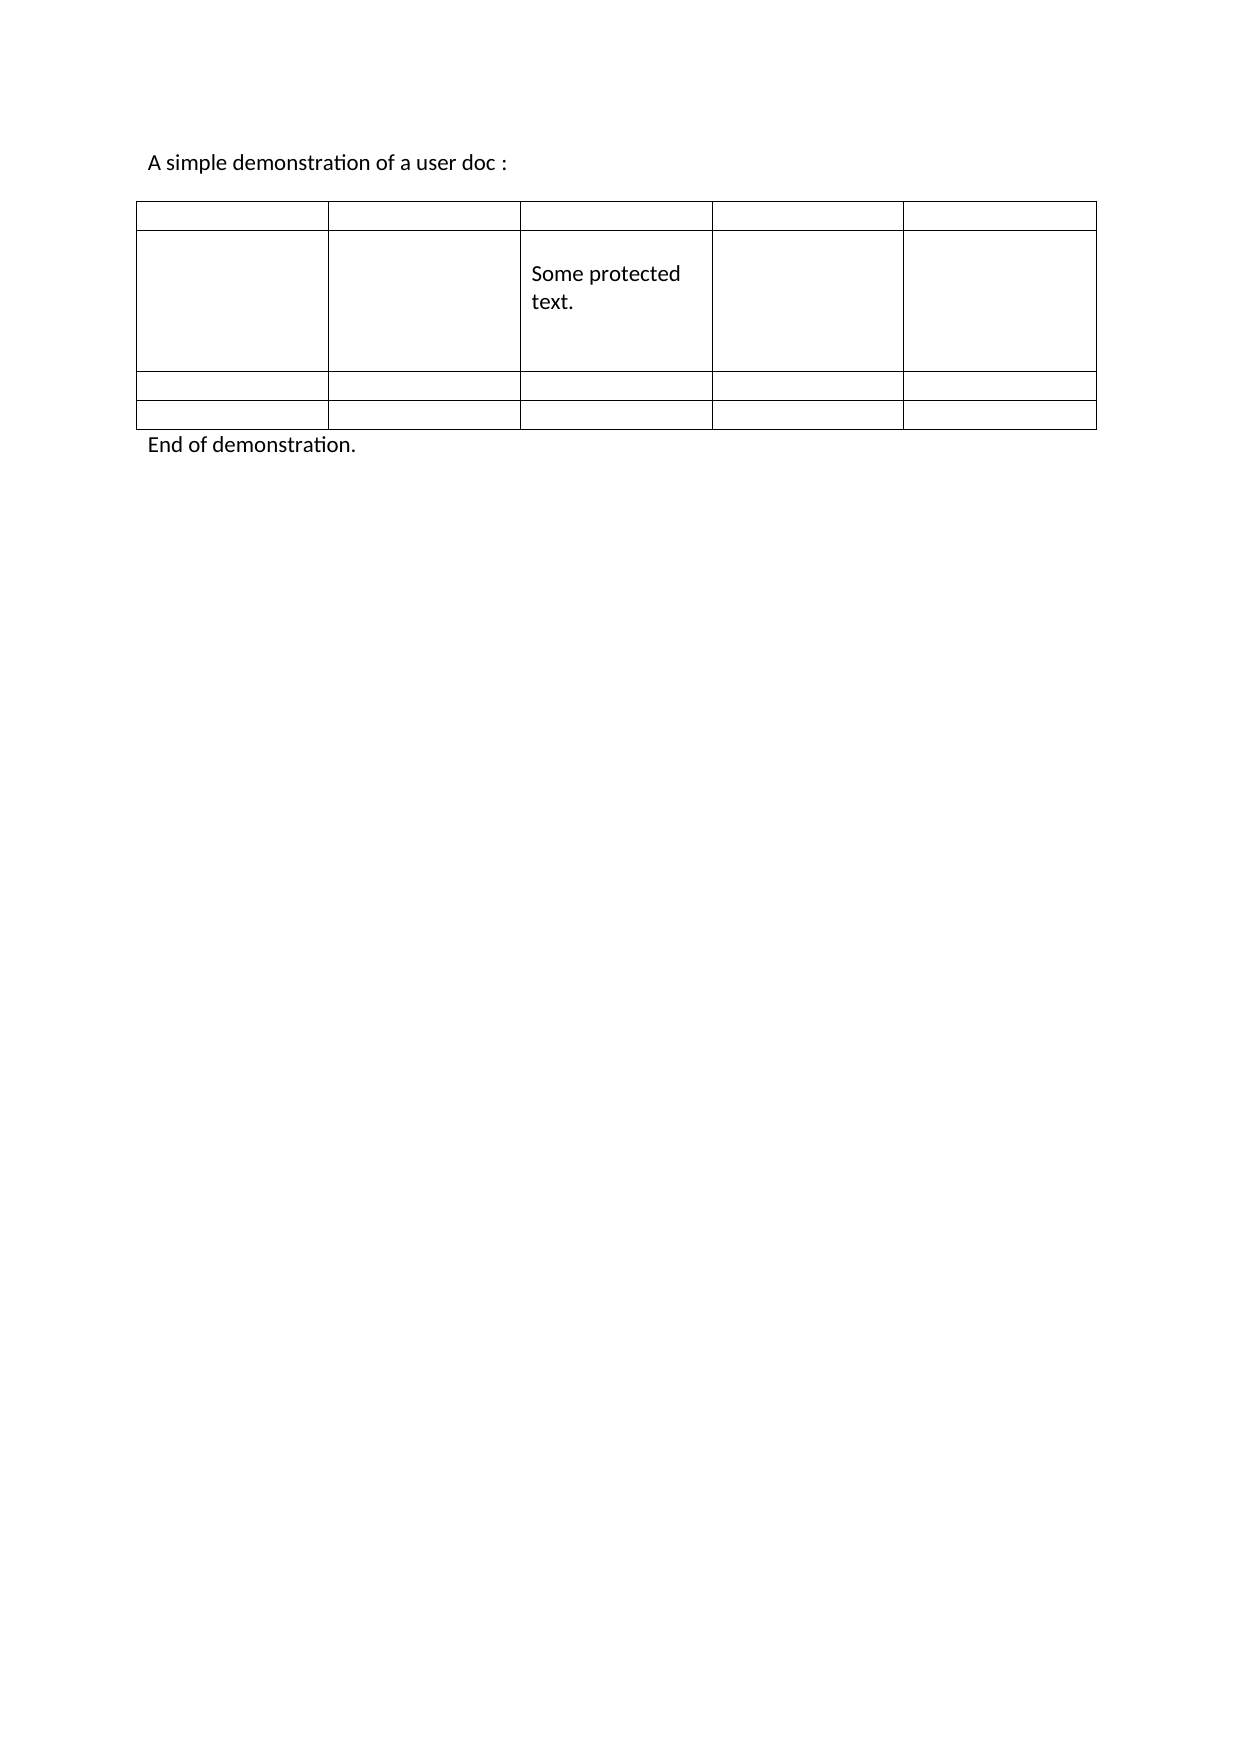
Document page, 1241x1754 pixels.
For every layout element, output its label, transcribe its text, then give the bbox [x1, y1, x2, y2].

table_cell [904, 231, 1096, 371]
table_cell Some protected text. [521, 231, 712, 371]
table_cell [904, 401, 1096, 429]
table_header [713, 202, 903, 230]
table_header [904, 202, 1096, 230]
table_cell [521, 401, 712, 429]
table_cell [329, 372, 520, 400]
table_header [137, 202, 328, 230]
table_cell [137, 372, 328, 400]
table_cell [137, 231, 328, 371]
table_cell [904, 372, 1096, 400]
table_header [329, 202, 520, 230]
text A simple demonstration of a user doc : [148, 148, 1093, 176]
text End of demonstration. [148, 430, 1093, 458]
table_header [521, 202, 712, 230]
table_cell [521, 372, 712, 400]
table_cell [329, 231, 520, 371]
table_cell [713, 231, 903, 371]
table_cell [713, 372, 903, 400]
table_cell [713, 401, 903, 429]
table_cell [137, 401, 328, 429]
table_cell [329, 401, 520, 429]
